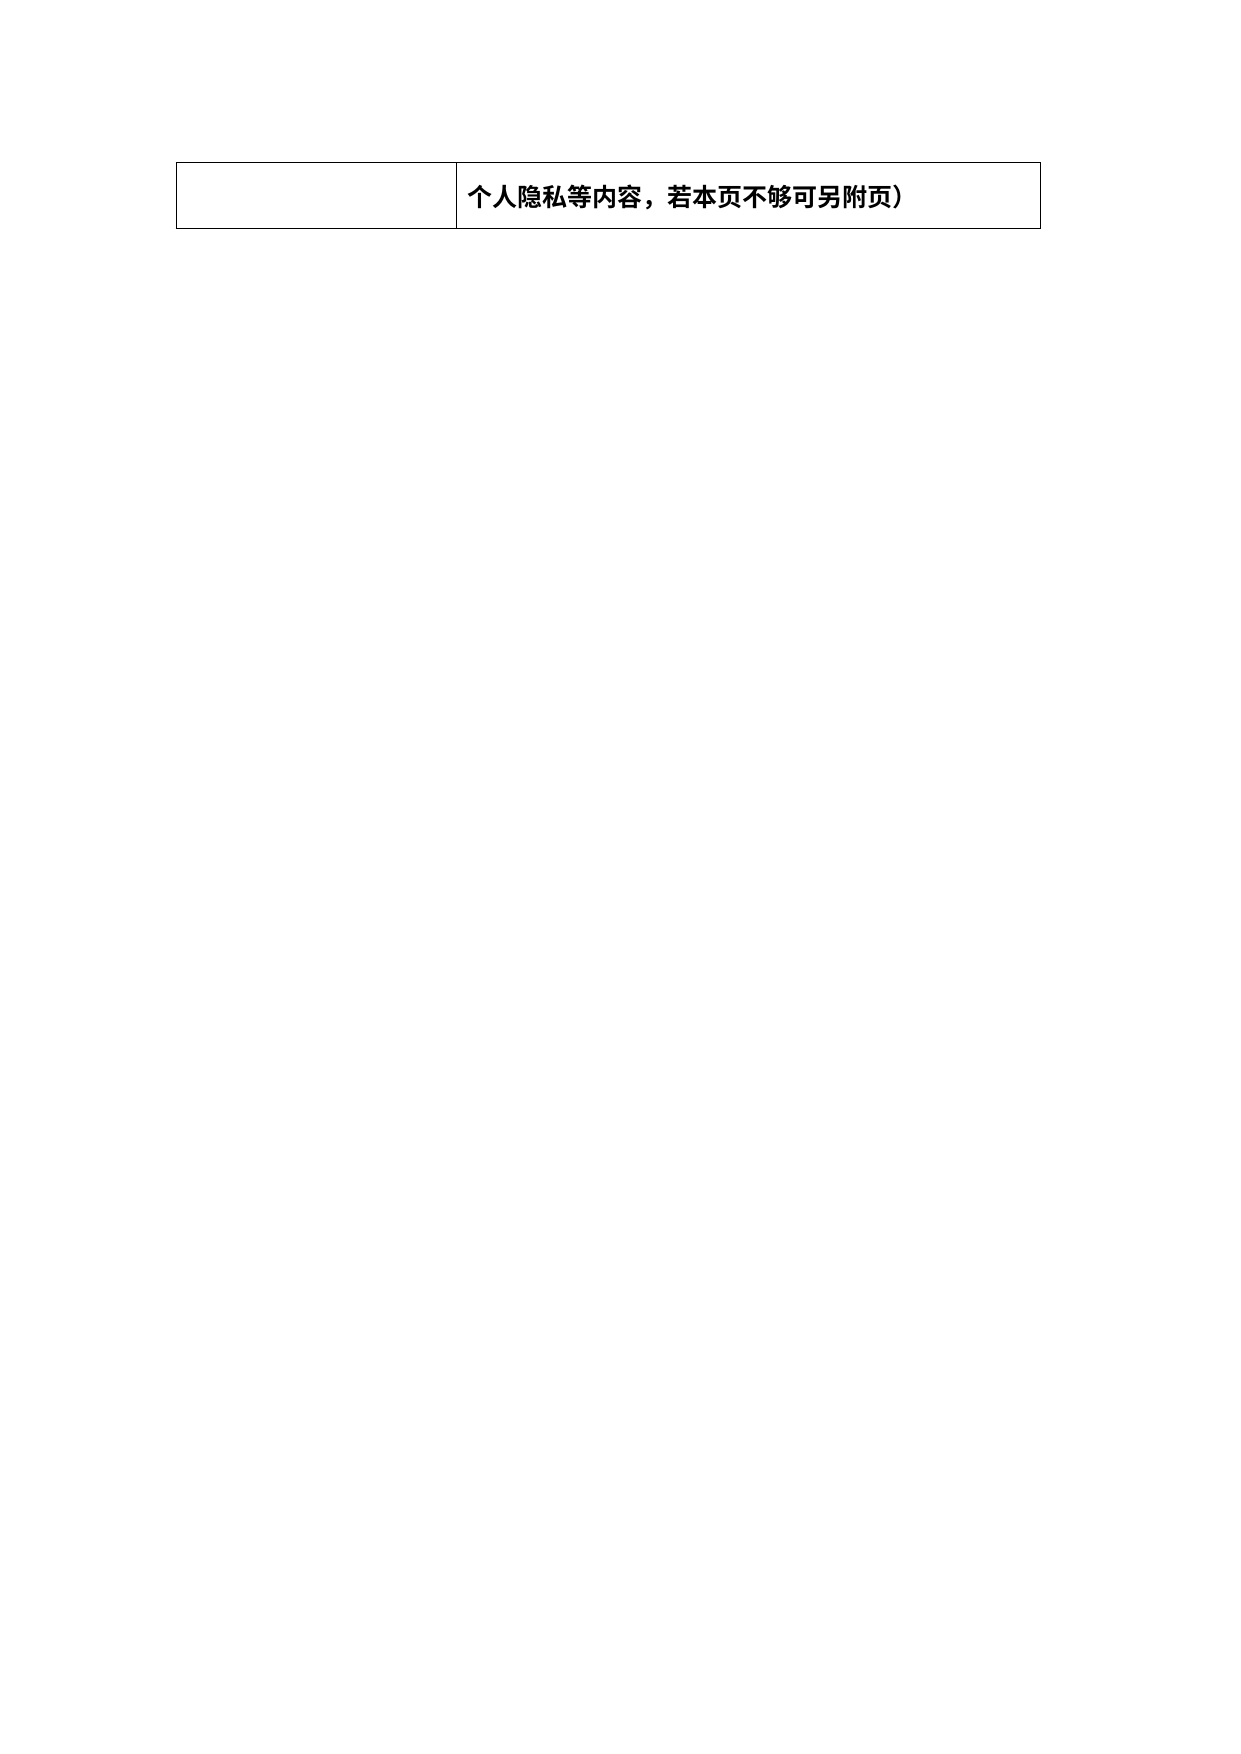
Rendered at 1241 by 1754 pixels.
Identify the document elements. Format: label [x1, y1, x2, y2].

table_cell [457, 163, 1040, 228]
table_cell [177, 163, 456, 228]
